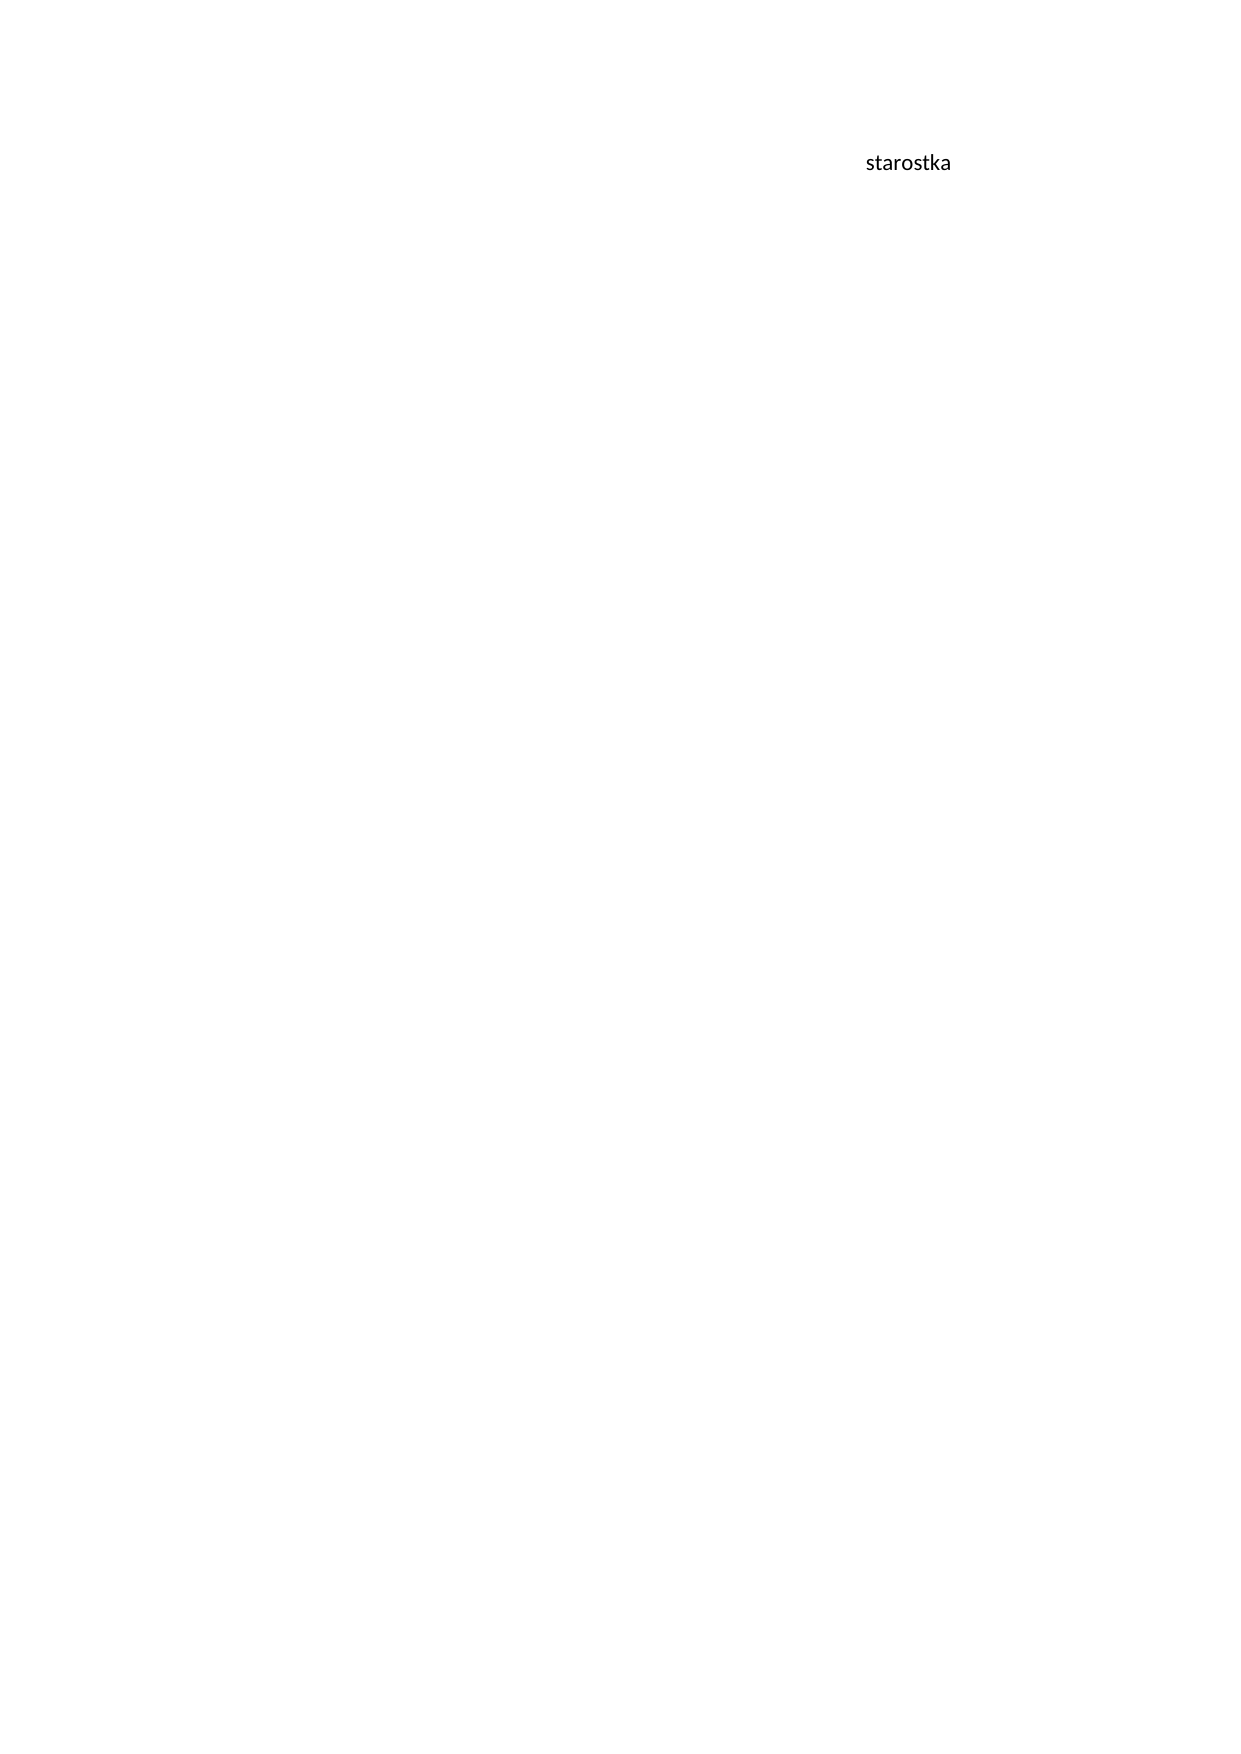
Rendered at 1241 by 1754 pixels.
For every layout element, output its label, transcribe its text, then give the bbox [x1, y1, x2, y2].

text starostka [177, 148, 1063, 176]
